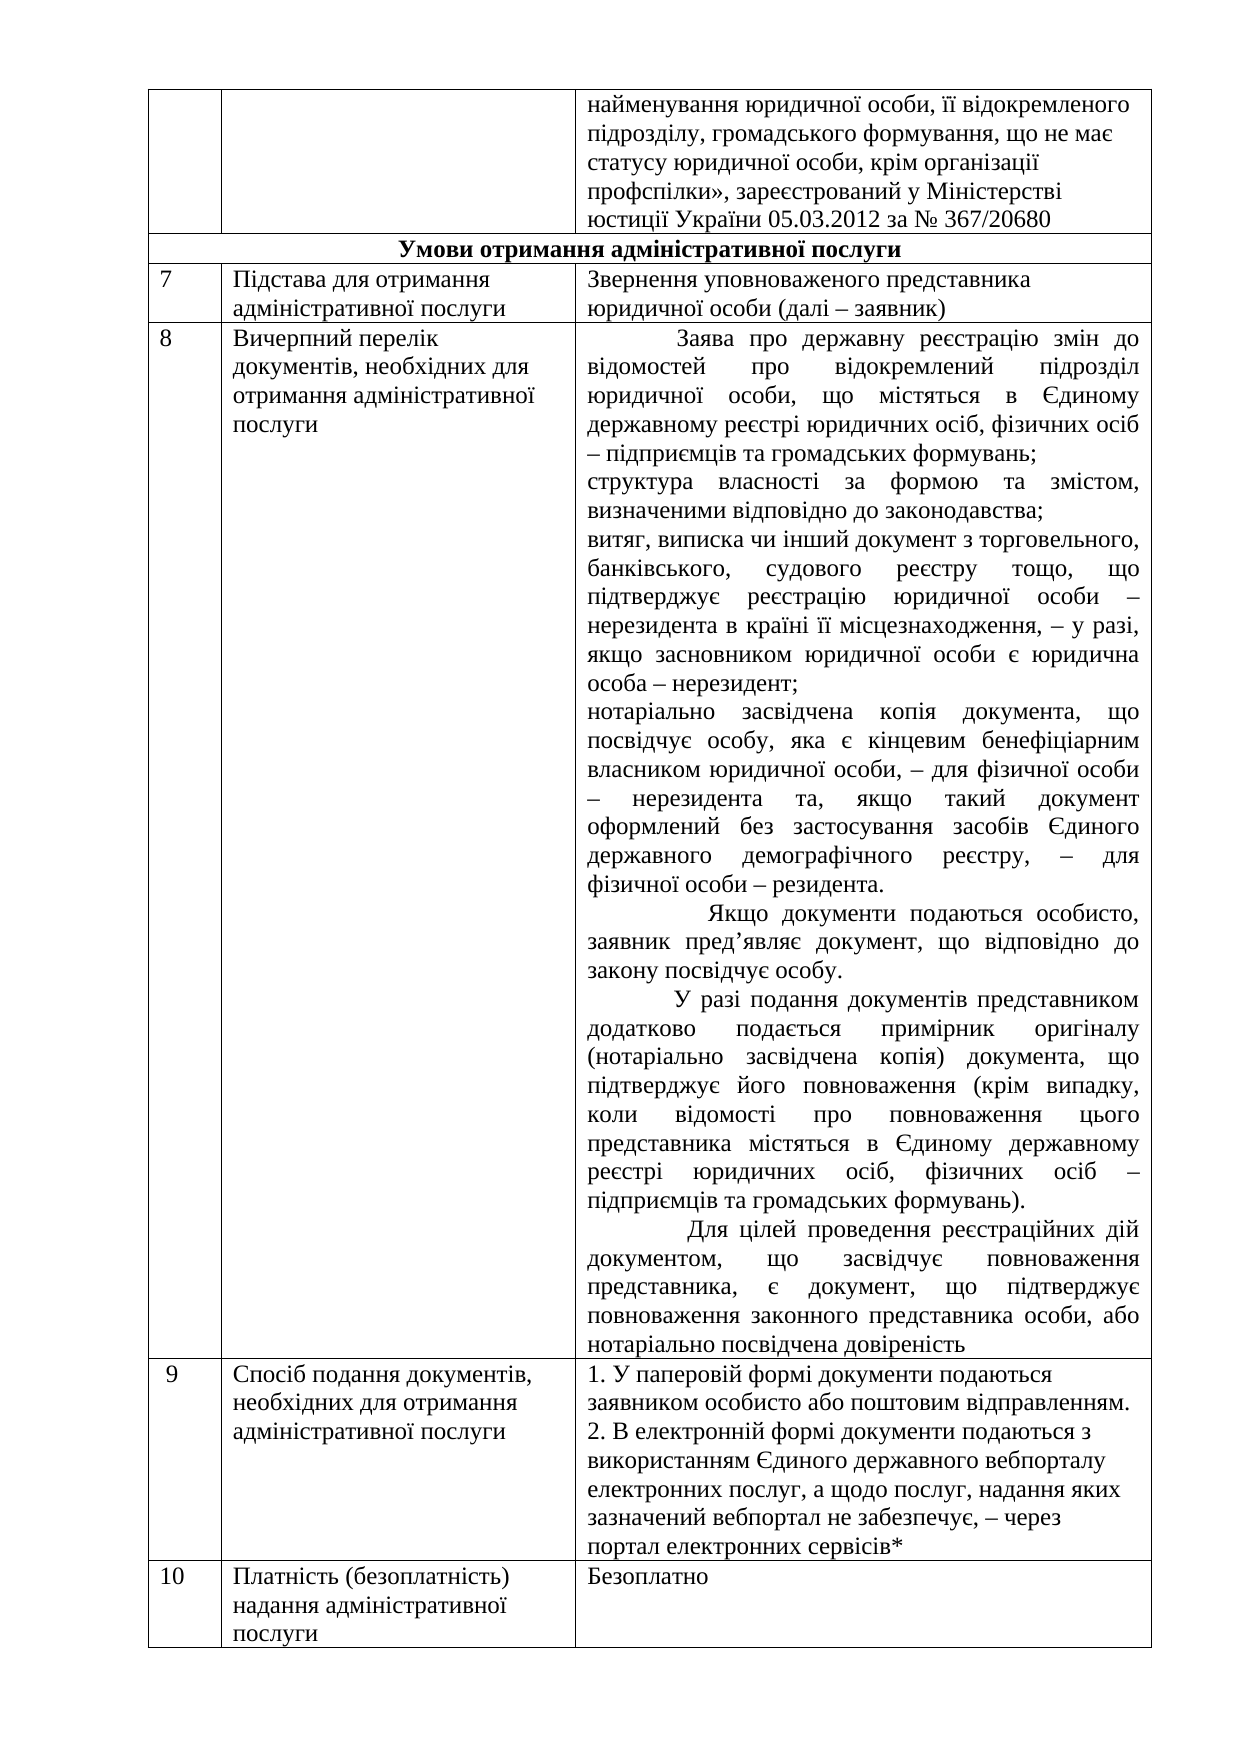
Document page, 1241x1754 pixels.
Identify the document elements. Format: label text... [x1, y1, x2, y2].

table_cell Вичерпний перелік документів, необхідних для отримання адміністративної послуги [222, 323, 575, 1358]
table_cell 6 [149, 90, 221, 233]
table_cell 9 [149, 1359, 221, 1560]
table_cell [576, 90, 1151, 233]
table_cell 1. У паперовій формі документи подаються заявником особисто або поштовим відправленням. 2. В електронній формі документи подаються з використанням Єдиного державного вебпорталу електронних послуг, а щодо послуг, надання яких зазначений вебпортал не забезпечує, – через портал електронних сервісів* [576, 1359, 1151, 1560]
table_cell 10 [149, 1561, 221, 1647]
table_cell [222, 90, 575, 233]
table_cell Безоплатно [576, 1561, 1151, 1647]
table_cell Спосіб подання документів, необхідних для отримання адміністративної послуги [222, 1359, 575, 1560]
table_cell Платність (безоплатність) надання адміністративної послуги [222, 1561, 575, 1647]
table_cell Підстава для отримання адміністративної послуги [222, 264, 575, 322]
table_cell Умови отримання адміністративної послуги [149, 234, 1151, 263]
table_cell Заява про державну реєстрацію змін до відомостей про відокремлений підрозділ юридичної особи, що містяться в Єдиному державному реєстрі юридичних осіб, фізичних осіб – підприємців та громадських формувань; структура власності за формою та змістом, визначеними відповідно до законодавства; витяг, виписка чи інший документ з торговельного, банківського, судового реєстру тощо, що підтверджує реєстрацію юридичної особи – нерезидента в країні її місцезнаходження, – у разі, якщо засновником юридичної особи є юридична особа – нерезидент; нотаріально засвідчена копія документа, що посвідчує особу, яка є кінцевим бенефіціарним власником юридичної особи, – для фізичної особи – нерезидента та, якщо такий документ оформлений без застосування засобів Єдиного державного демографічного реєстру, – для фізичної особи – резидента. Якщо документи подаються особисто, заявник пред’являє документ, що відповідно до закону посвідчує особу. У разі подання документів представником додатково подається примірник оригіналу (нотаріально засвідчена копія) документа, що підтверджує його повноваження (крім випадку, коли відомості про повноваження цього представника містяться в Єдиному державному реєстрі юридичних осіб, фізичних осіб – підприємців та громадських формувань). Для цілей проведення реєстраційних дій документом, що засвідчує повноваження представника, є документ, що підтверджує повноваження законного представника особи, або нотаріально посвідчена довіреність [576, 323, 1151, 1358]
table_cell 8 [149, 323, 221, 1358]
table_cell Звернення уповноваженого представника юридичної особи (далі – заявник) [576, 264, 1151, 322]
table_cell 7 [149, 264, 221, 322]
